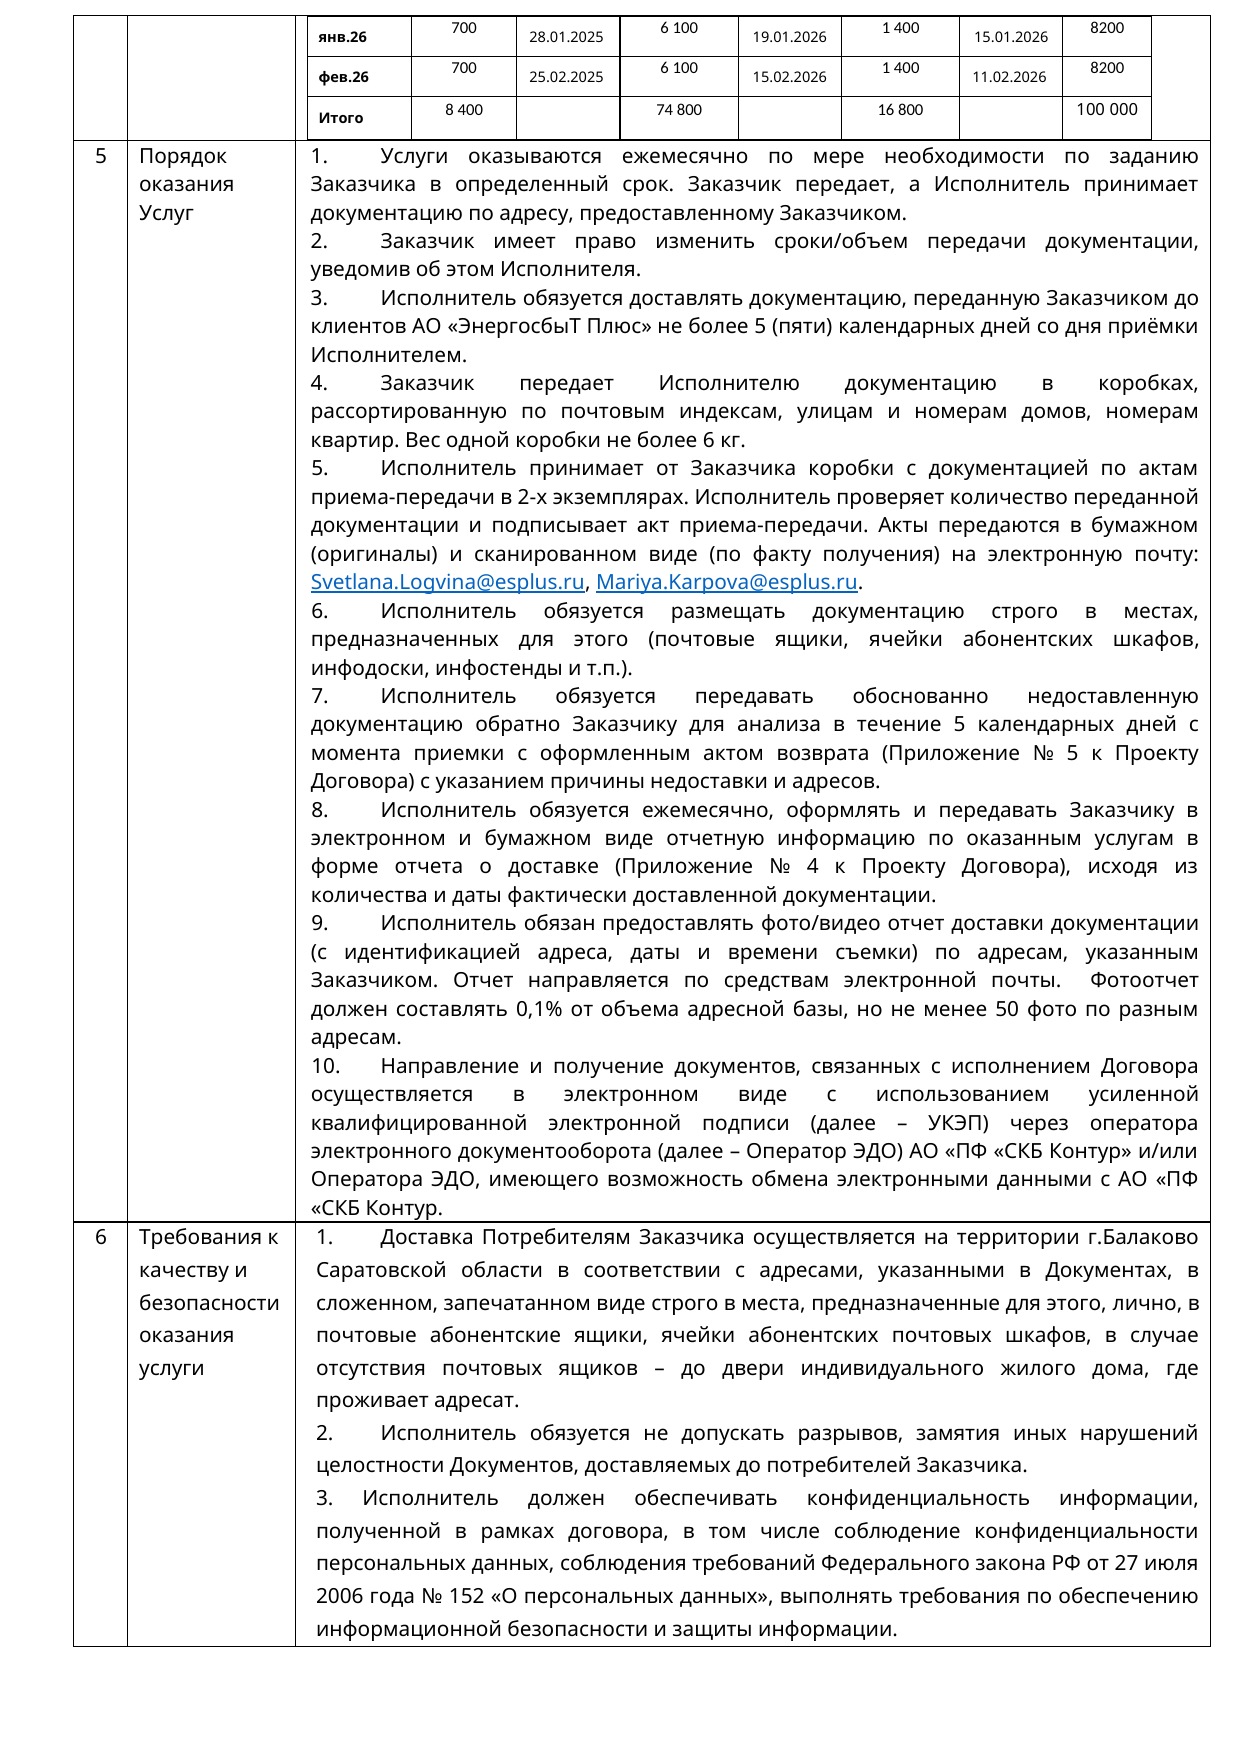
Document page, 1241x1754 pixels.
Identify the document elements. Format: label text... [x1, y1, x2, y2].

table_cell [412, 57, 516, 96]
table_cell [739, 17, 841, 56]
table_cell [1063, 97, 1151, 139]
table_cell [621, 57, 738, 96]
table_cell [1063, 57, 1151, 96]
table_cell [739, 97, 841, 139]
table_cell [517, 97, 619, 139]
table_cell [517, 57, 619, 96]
table_cell Услуги оказываются ежемесячно по мере необходимости по заданию Заказчика в определенный срок. Заказчик передает, а Исполнитель принимает документацию по адресу, предоставленному Заказчиком. Заказчик имеет право изменить сроки/объем передачи документации, уведомив об этом Исполнителя. Исполнитель обязуется доставлять документацию, переданную Заказчиком до клиентов АО «ЭнергосбыТ Плюс» не более 5 (пяти) календарных дней со дня приёмки Исполнителем. Заказчик передает Исполнителю документацию в коробках, рассортированную по почтовым индексам, улицам и номерам домов, номерам квартир. Вес одной коробки не более 6 кг. Исполнитель принимает от Заказчика коробки с документацией по актам приема-передачи в 2-х экземплярах. Исполнитель проверяет количество переданной документации и подписывает акт приема-передачи. Акты передаются в бумажном (оригиналы) и сканированном виде (по факту получения) на электронную почту: Svetlana.Logvina@esplus.ru, Mariya.Karpova@esplus.ru. Исполнитель обязуется размещать документацию строго в местах, предназначенных для этого (почтовые ящики, ячейки абонентских шкафов, инфодоски, инфостенды и т.п.). Исполнитель обязуется передавать обоснованно недоставленную документацию обратно Заказчику для анализа в течение 5 календарных дней с момента приемки с оформленным актом возврата (Приложение № 5 к Проекту Договора) с указанием причины недоставки и адресов. Исполнитель обязуется ежемесячно, оформлять и передавать Заказчику в электронном и бумажном виде отчетную информацию по оказанным услугам в форме отчета о доставке (Приложение № 4 к Проекту Договора), исходя из количества и даты фактически доставленной документации. Исполнитель обязан предоставлять фото/видео отчет доставки документации (с идентификацией адреса, даты и времени съемки) по адресам, указанным Заказчиком. Отчет направляется по средствам электронной почты. Фотоотчет должен составлять 0,1% от объема адресной базы, но не менее 50 фото по разным адресам. Направление и получение документов, связанных с исполнением Договора осуществляется в электронном виде с использованием усиленной квалифицированной электронной подписи (далее – УКЭП) через оператора электронного документооборота (далее – Оператор ЭДО) АО «ПФ «СКБ Контур» и/или Оператора ЭДО, имеющего возможность обмена электронными данными с АО «ПФ «СКБ Контур. [296, 141, 1210, 1221]
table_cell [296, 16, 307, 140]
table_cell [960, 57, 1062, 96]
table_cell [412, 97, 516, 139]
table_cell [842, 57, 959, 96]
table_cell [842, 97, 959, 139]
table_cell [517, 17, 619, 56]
table_cell Требования к качеству и безопасности оказания услуги [128, 1223, 295, 1646]
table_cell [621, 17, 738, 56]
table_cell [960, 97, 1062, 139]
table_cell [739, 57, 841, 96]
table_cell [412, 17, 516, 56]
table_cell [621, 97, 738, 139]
table_cell Доставка Потребителям Заказчика осуществляется на территории г.Балаково Саратовской области в соответствии с адресами, указанными в Документах, в сложенном, запечатанном виде строго в места, предназначенные для этого, лично, в почтовые абонентские ящики, ячейки абонентских почтовых шкафов, в случае отсутствия почтовых ящиков – до двери индивидуального жилого дома, где проживает адресат. Исполнитель обязуется не допускать разрывов, замятия иных нарушений целостности Документов, доставляемых до потребителей Заказчика. 3. Исполнитель должен обеспечивать конфиденциальность информации, полученной в рамках договора, в том числе соблюдение конфиденциальности персональных данных, соблюдения требований Федерального закона РФ от 27 июля 2006 года № 152 «О персональных данных», выполнять требования по обеспечению информационной безопасности и защиты информации. [296, 1223, 1210, 1646]
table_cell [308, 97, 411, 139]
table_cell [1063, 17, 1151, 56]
table_cell 4 [74, 16, 127, 140]
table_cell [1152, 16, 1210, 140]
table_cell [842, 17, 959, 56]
table_cell 5 [74, 141, 127, 1221]
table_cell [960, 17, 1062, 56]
table_cell Порядок оказания Услуг [128, 141, 295, 1221]
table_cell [128, 16, 295, 140]
table_cell 6 [74, 1223, 127, 1646]
